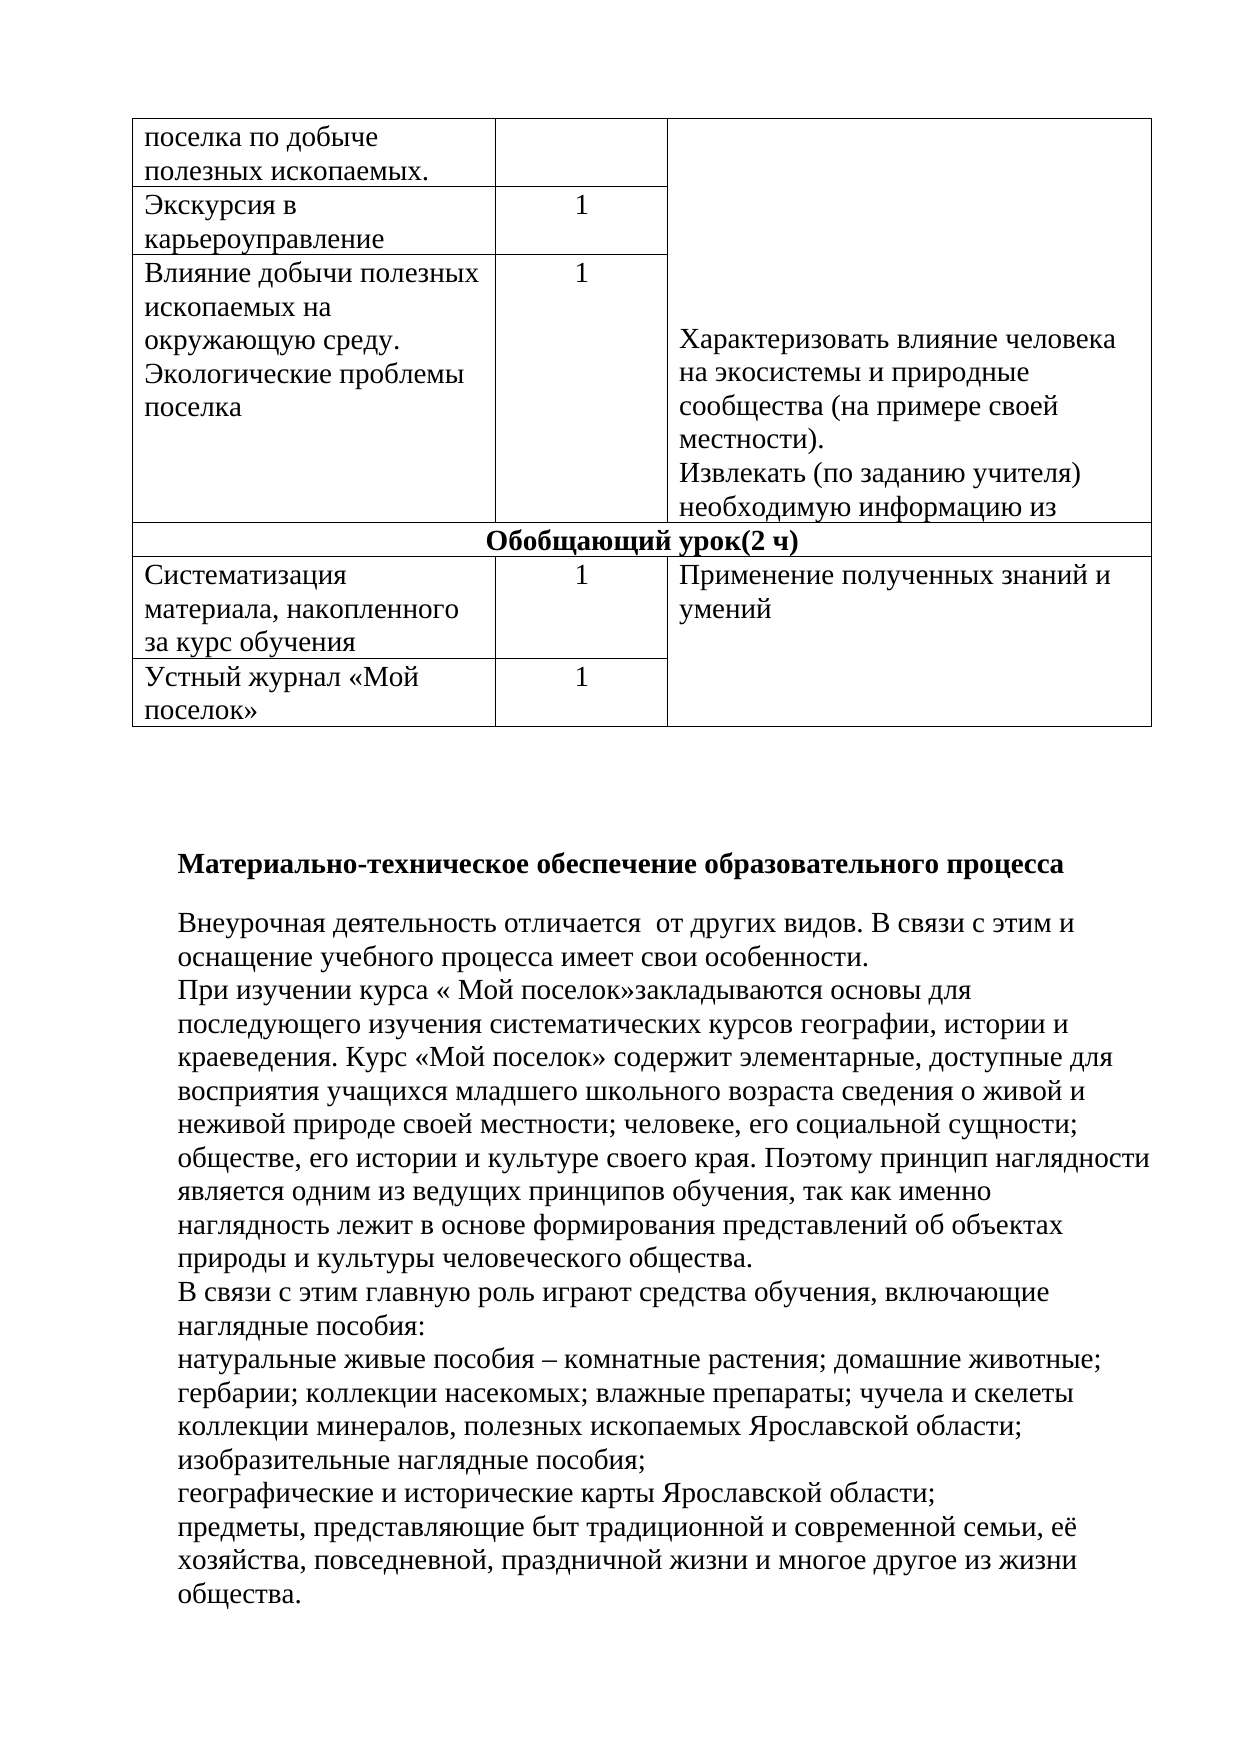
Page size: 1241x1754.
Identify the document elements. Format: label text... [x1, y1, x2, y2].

table_cell 1 [496, 255, 667, 522]
text натуральные живые пособия – комнатные растения; домашние животные; [177, 1341, 1152, 1375]
table_cell Применение полученных знаний и умений [668, 557, 1151, 726]
text При изучении курса « Мой поселок»закладываются основы для последующего изучения систематических курсов географии, истории и краеведения. Курс «Мой поселок» содержит элементарные, доступные для восприятия учащихся младшего школьного возраста сведения о живой и неживой природе своей местности; человеке, его социальной сущности; обществе, его истории и культуре своего края. Поэтому принцип наглядности является одним из ведущих принципов обучения, так как именно наглядность лежит в основе формирования представлений об объектах природы и культуры человеческого общества. [177, 972, 1152, 1274]
table_cell Обобщающий урок(2 ч) [133, 523, 1151, 556]
table_cell 1 [496, 557, 667, 658]
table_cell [133, 119, 495, 186]
table_cell Систематизация материала, накопленного за курс обучения [133, 557, 495, 658]
table_cell 1 [496, 119, 667, 186]
table_cell 1 [496, 187, 667, 254]
table_cell Устный журнал «Мой поселок» [133, 659, 495, 726]
text В связи с этим главную роль играют средства обучения, включающие наглядные пособия: [177, 1274, 1152, 1341]
text гербарии; коллекции насекомых; влажные препараты; чучела и скелеты [177, 1375, 1152, 1408]
text Материально-техническое обеспечение образовательного процесса [177, 846, 1152, 879]
text географические и исторические карты Ярославской области; [177, 1475, 1152, 1509]
table_cell 1 [496, 659, 667, 726]
text коллекции минералов, полезных ископаемых Ярославской области; [177, 1408, 1152, 1442]
text предметы, представляющие быт традиционной и современной семьи, её хозяйства, повседневной, праздничной жизни и многое другое из жизни общества. [177, 1509, 1152, 1609]
table_cell Экскурсия в карьероуправление [133, 187, 495, 254]
text изобразительные наглядные пособия; [177, 1442, 1152, 1475]
table_cell Влияние добычи полезных ископаемых на окружающую среду. Экологические проблемы поселка [133, 255, 495, 522]
text Внеурочная деятельность отличается от других видов. В связи с этим и оснащение учебного процесса имеет свои особенности. [177, 905, 1152, 972]
